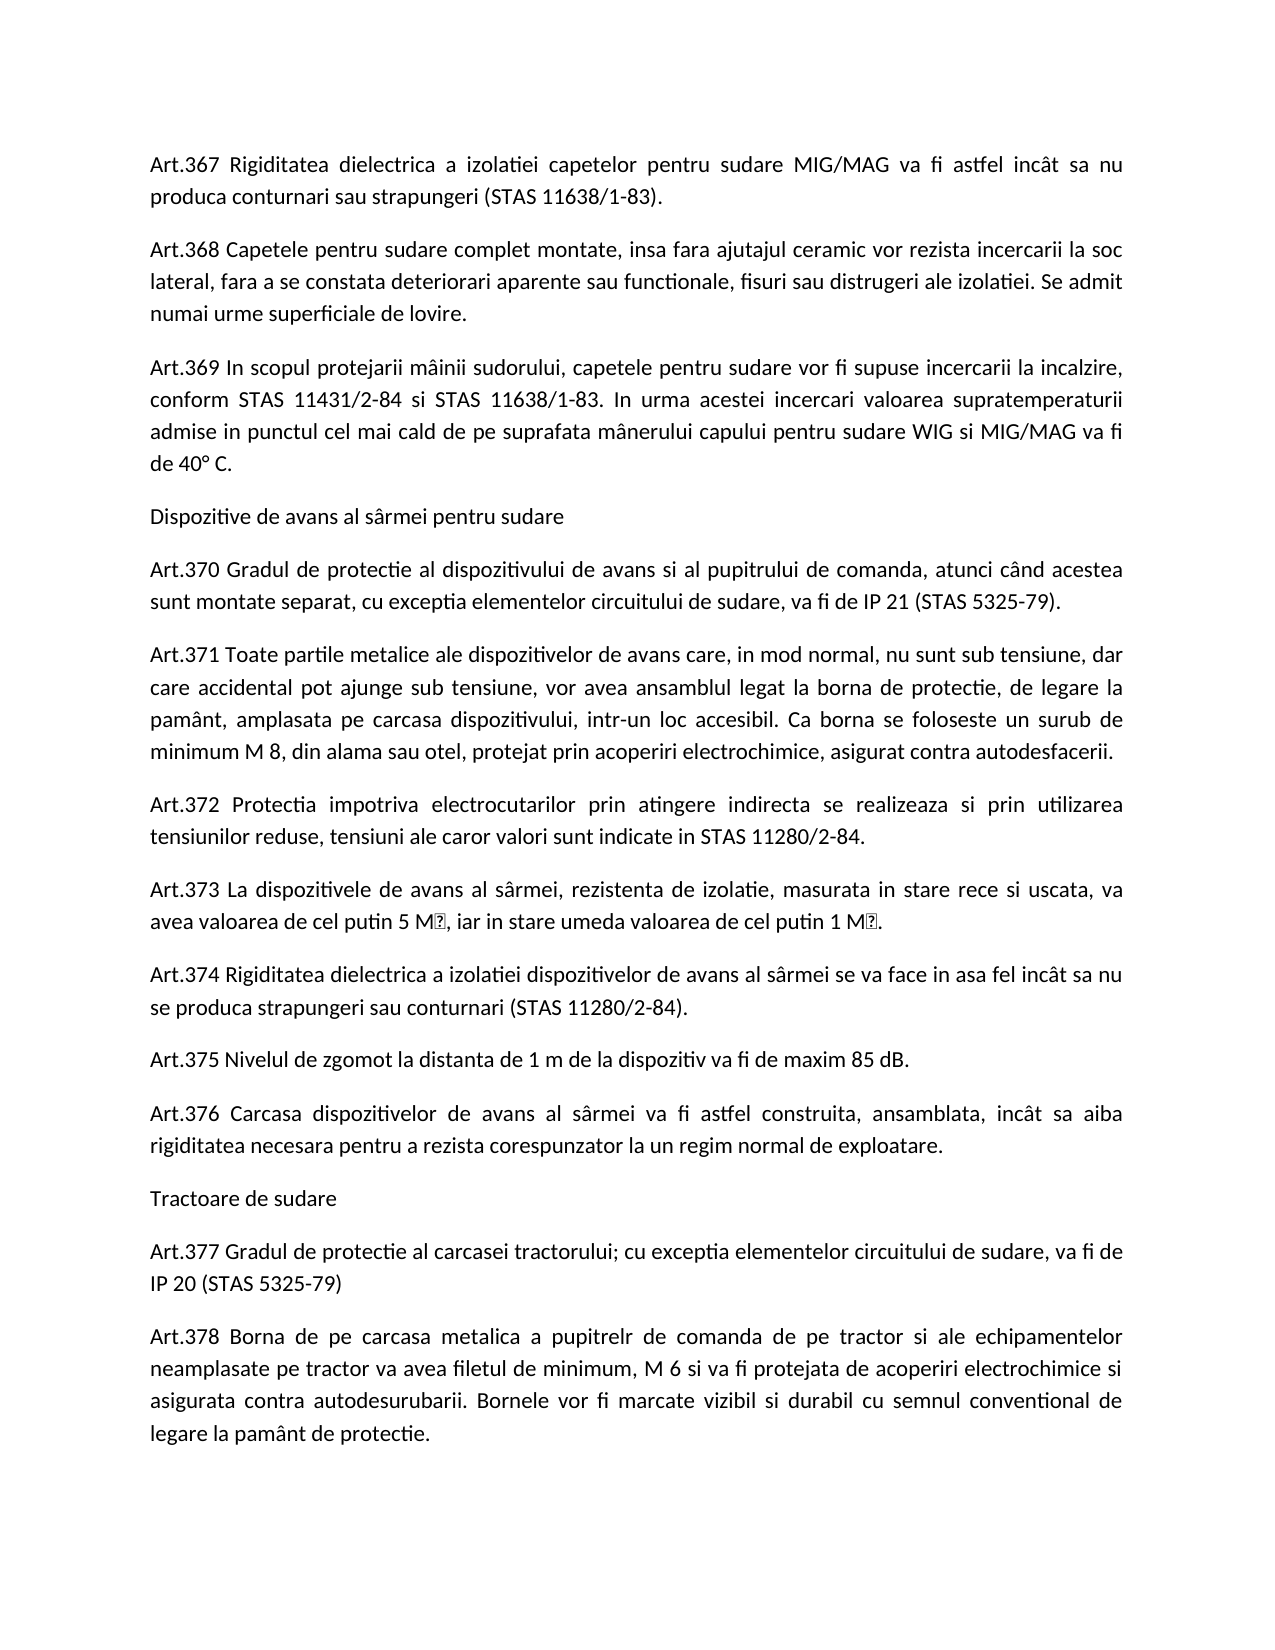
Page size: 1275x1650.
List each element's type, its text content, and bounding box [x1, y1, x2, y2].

text Art.375 Nivelul de zgomot la distanta de 1 m de la dispozitiv va fi de maxim 85 dB. [150, 1046, 1125, 1074]
text Tractoare de sudare [150, 1184, 1125, 1212]
text Art.377 Gradul de protectie al carcasei tractorului; cu exceptia elementelor circuitului de sudare, va fi de IP 20 (STAS 5325-79) [150, 1237, 1125, 1297]
text Art.369 In scopul protejarii mâinii sudorului, capetele pentru sudare vor fi supuse incercarii la incalzire, conform STAS 11431/2-84 si STAS 11638/1-83. In urma acestei incercari valoarea supratemperaturii admise in punctul cel mai cald de pe suprafata mânerului capului pentru sudare WIG si MIG/MAG va fi de 40° C. [150, 353, 1125, 477]
text Art.373 La dispozitivele de avans al sârmei, rezistenta de izolatie, masurata in stare rece si uscata, va avea valoarea de cel putin 5 M, iar in stare umeda valoarea de cel putin 1 M. [150, 875, 1125, 935]
text Art.367 Rigiditatea dielectrica a izolatiei capetelor pentru sudare MIG/MAG va fi astfel incât sa nu produca conturnari sau strapungeri (STAS 11638/1-83). [150, 150, 1125, 210]
text Art.371 Toate partile metalice ale dispozitivelor de avans care, in mod normal, nu sunt sub tensiune, dar care accidental pot ajunge sub tensiune, vor avea ansamblul legat la borna de protectie, de legare la pamânt, amplasata pe carcasa dispozitivului, intr-un loc accesibil. Ca borna se foloseste un surub de minimum M 8, din alama sau otel, protejat prin acoperiri electrochimice, asigurat contra autodesfacerii. [150, 640, 1125, 765]
text Art.370 Gradul de protectie al dispozitivului de avans si al pupitrului de comanda, atunci când acestea sunt montate separat, cu exceptia elementelor circuitului de sudare, va fi de IP 21 (STAS 5325-79). [150, 555, 1125, 615]
text Art.368 Capetele pentru sudare complet montate, insa fara ajutajul ceramic vor rezista incercarii la soc lateral, fara a se constata deteriorari aparente sau functionale, fisuri sau distrugeri ale izolatiei. Se admit numai urme superficiale de lovire. [150, 235, 1125, 328]
text Art.376 Carcasa dispozitivelor de avans al sârmei va fi astfel construita, ansamblata, incât sa aiba rigiditatea necesara pentru a rezista corespunzator la un regim normal de exploatare. [150, 1099, 1125, 1159]
text Art.374 Rigiditatea dielectrica a izolatiei dispozitivelor de avans al sârmei se va face in asa fel incât sa nu se produca strapungeri sau conturnari (STAS 11280/2-84). [150, 960, 1125, 1021]
text Art.378 Borna de pe carcasa metalica a pupitrelr de comanda de pe tractor si ale echipamentelor neamplasate pe tractor va avea filetul de minimum, M 6 si va fi protejata de acoperiri electrochimice si asigurata contra autodesurubarii. Bornele vor fi marcate vizibil si durabil cu semnul conventional de legare la pamânt de protectie. [150, 1322, 1125, 1447]
text Art.372 Protectia impotriva electrocutarilor prin atingere indirecta se realizeaza si prin utilizarea tensiunilor reduse, tensiuni ale caror valori sunt indicate in STAS 11280/2-84. [150, 790, 1125, 850]
text Dispozitive de avans al sârmei pentru sudare [150, 502, 1125, 530]
